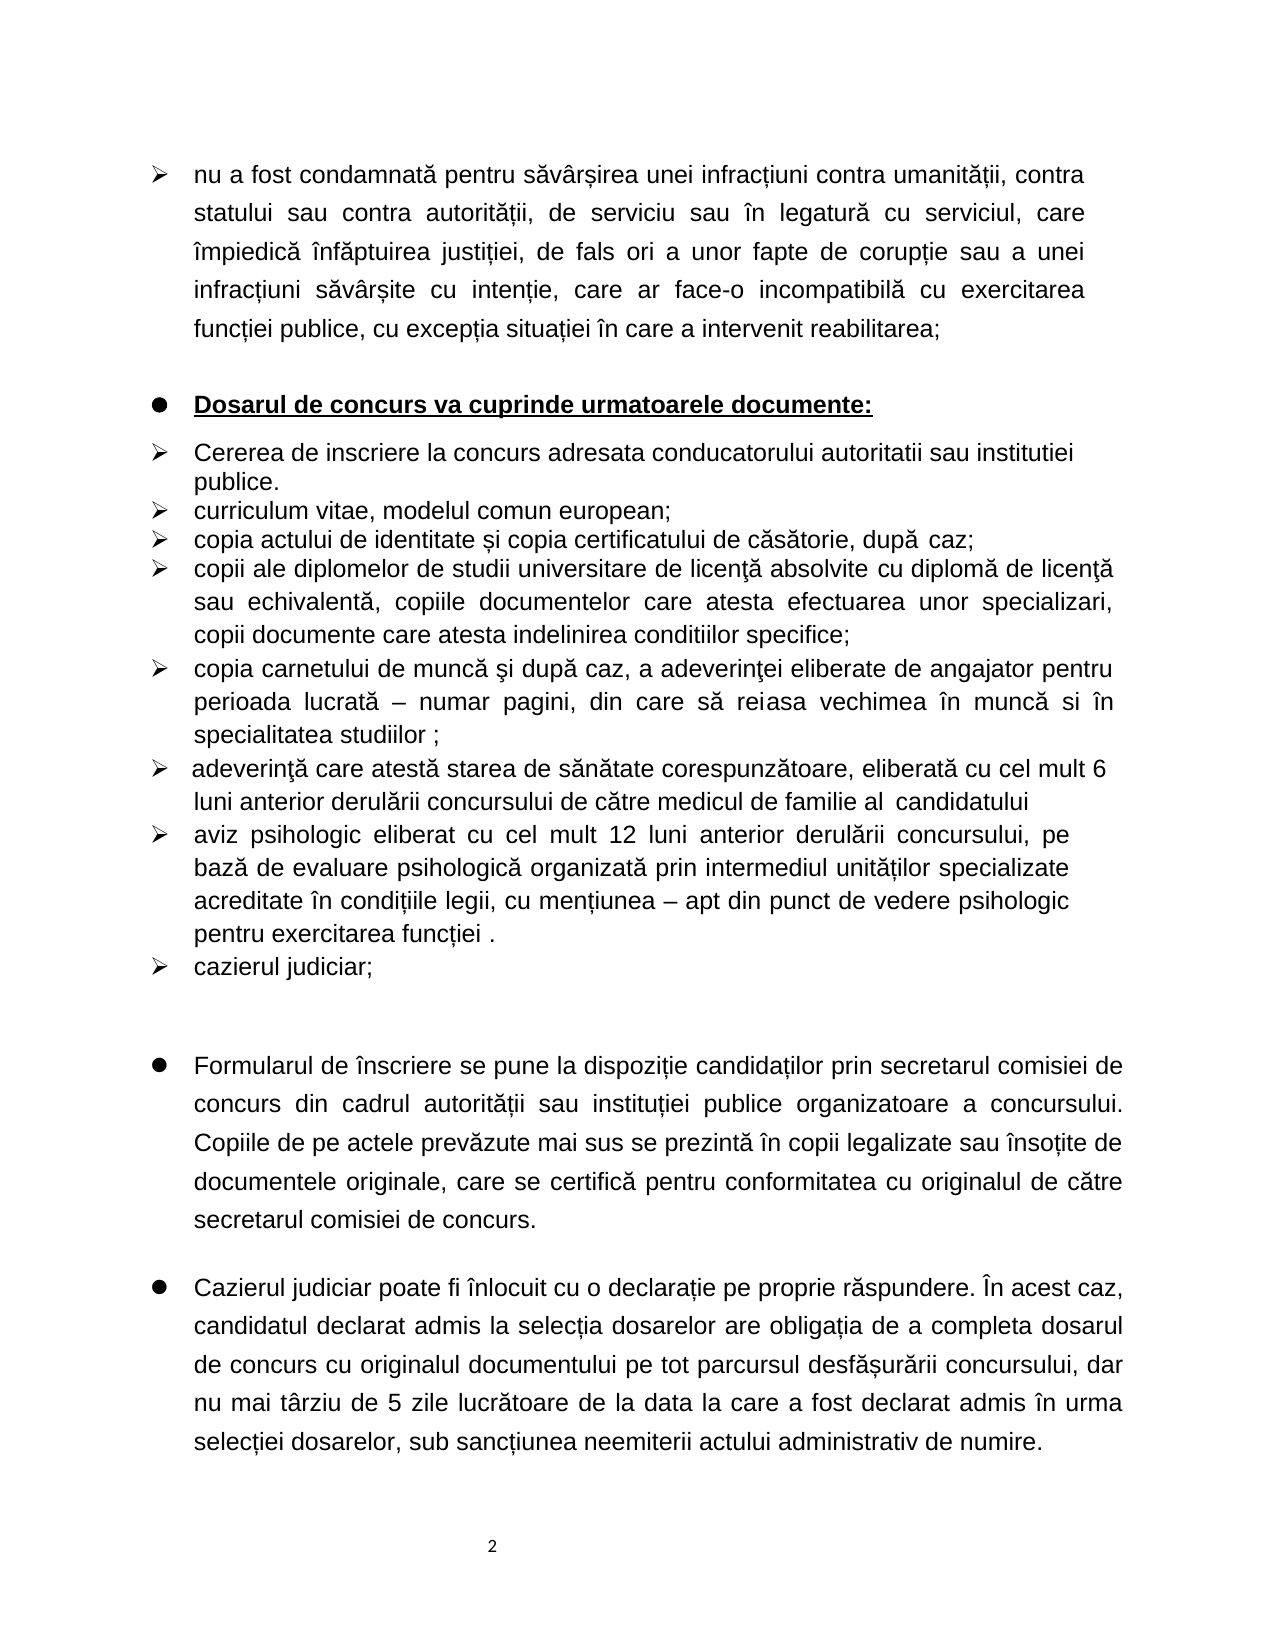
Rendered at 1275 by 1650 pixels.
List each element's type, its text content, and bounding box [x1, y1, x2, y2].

list Cererea de inscriere la concurs adresata conducatorului autoritatii sau institutiei publice. [150, 438, 1125, 496]
list copii ale diplomelor de studii universitare de licenţă absolvite cu diplomă de licenţă sau echivalentă, copiile documentelor care atesta efectuarea unor specializari, copii documente care atesta indelinirea conditiilor specifice; [150, 553, 1113, 649]
list curriculum vitae, modelul comun european; [150, 496, 1125, 525]
list aviz psihologic eliberat cu cel mult 12 luni anterior derulării concursului, pe bază de evaluare psihologică organizată prin intermediul unităților specializate acreditate în condițiile legii, cu mențiunea – apt din punct de vedere psihologic pentru exercitarea funcției . [150, 820, 1071, 948]
list Formularul de înscriere se pune la dispoziție candidaților prin secretarul comisiei de concurs din cadrul autorității sau instituției publice organizatoare a concursului. Copiile de pe actele prevăzute mai sus se prezintă în copii legalizate sau însoțite de documentele originale, care se certifică pentru conformitatea cu originalul de către secretarul comisiei de concurs. [150, 1041, 1125, 1234]
list nu a fost condamnată pentru săvârșirea unei infracțiuni contra umanității, contra statului sau contra autorității, de serviciu sau în legatură cu serviciul, care împiedică înfăptuirea justiției, de fals ori a unor fapte de corupție sau a unei infracțiuni săvârșite cu intenție, care ar face-o incompatibilă cu exercitarea funcției publice, cu excepția situației în care a intervenit reabilitarea; [150, 150, 1086, 343]
list Cazierul judiciar poate fi înlocuit cu o declarație pe proprie răspundere. În acest caz, candidatul declarat admis la selecția dosarelor are obligația de a completa dosarul de concurs cu originalul documentului pe tot parcursul desfășurării concursului, dar nu mai târziu de 5 zile lucrătoare de la data la care a fost declarat admis în urma selecției dosarelor, sub sancțiunea neemiterii actului administrativ de numire. [150, 1263, 1125, 1456]
list copia carnetului de muncă şi după caz, a adeverinţei eliberate de angajator pentru perioada lucrată – numar pagini, din care să reiasa vechimea în muncă si în specialitatea studiilor ; [150, 654, 1114, 749]
list cazierul judiciar; [150, 952, 1125, 981]
list adeverinţă care atestă starea de sănătate corespunzătoare, eliberată cu cel mult 6 luni anterior derulării concursului de către medicul de familie al candidatului [150, 754, 1108, 816]
list Dosarul de concurs va cuprinde urmatoarele documente: [150, 390, 1125, 419]
list copia actului de identitate și copia certificatului de căsătorie, după caz; [150, 525, 1125, 553]
